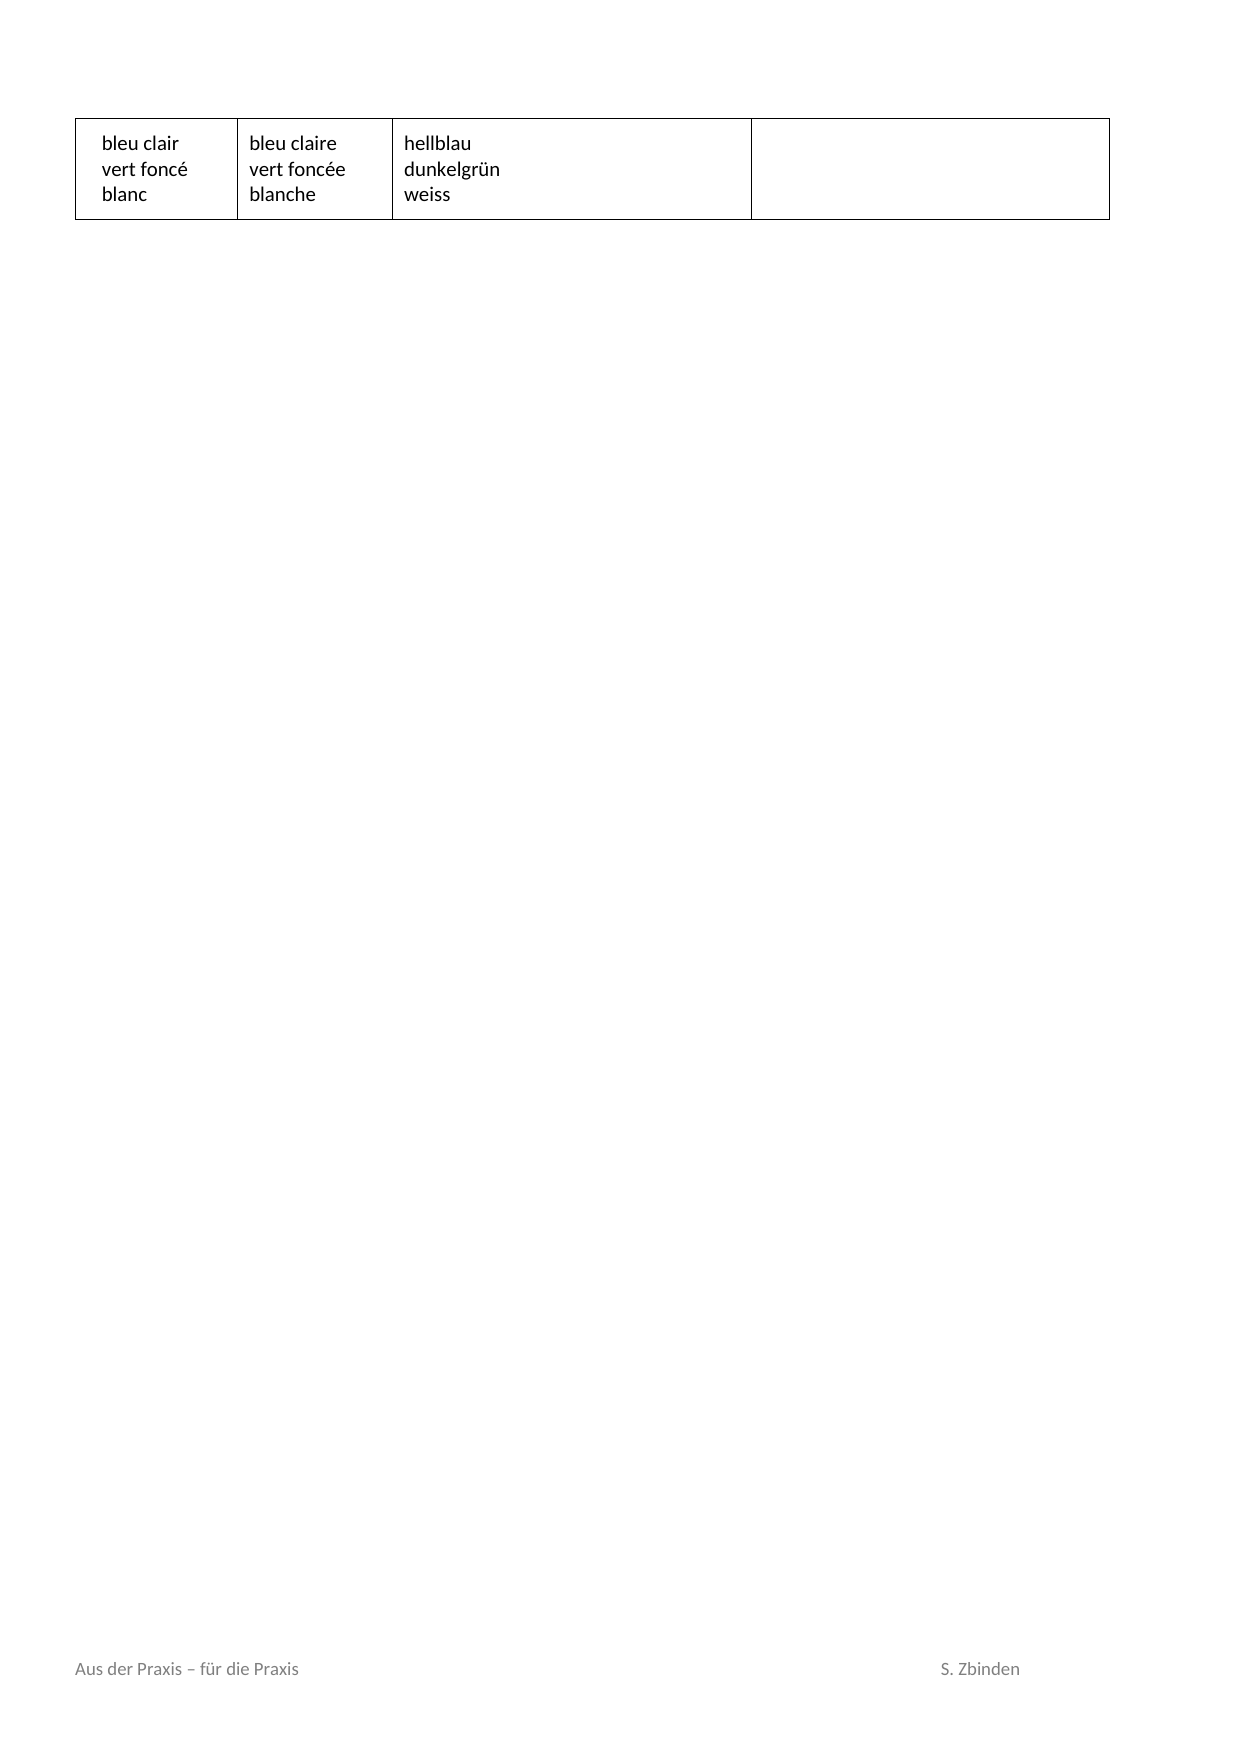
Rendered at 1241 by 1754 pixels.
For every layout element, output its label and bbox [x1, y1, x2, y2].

table_cell [752, 119, 1109, 219]
table_cell [76, 119, 237, 219]
table_cell [238, 119, 392, 219]
table_cell [393, 119, 751, 219]
